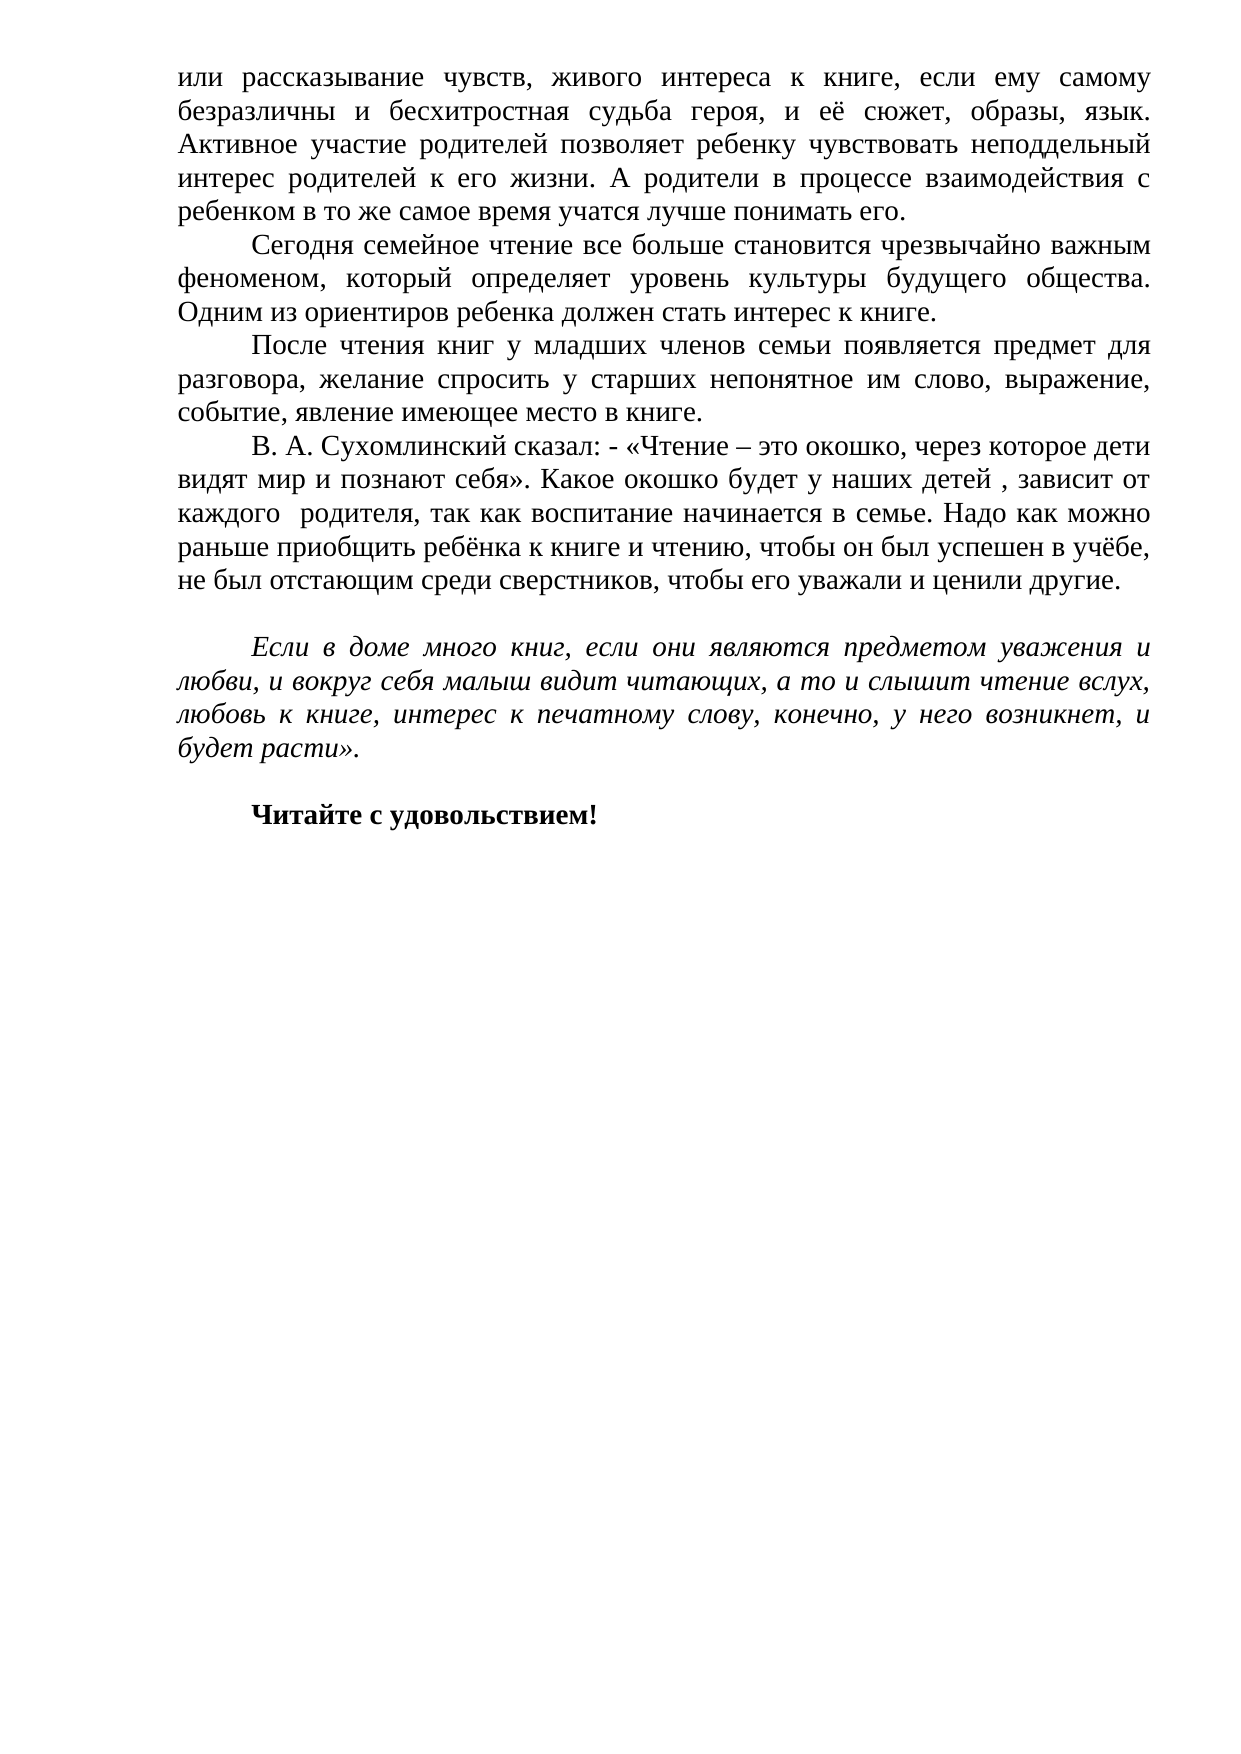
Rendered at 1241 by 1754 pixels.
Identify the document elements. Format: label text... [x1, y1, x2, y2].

text В. А. Сухомлинский сказал: - «Чтение – это окошко, через которое дети видят мир и познают себя». Какое окошко будет у наших детей , зависит от каждого родителя, так как воспитание начинается в семье. Надо как можно раньше приобщить ребёнка к книге и чтению, чтобы он был успешен в учёбе, не был отстающим среди сверстников, чтобы его уважали и ценили другие. [177, 428, 1152, 596]
text Если в доме много книг, если они являются предметом уважения и любви, и вокруг себя малыш видит читающих, а то и слышит чтение вслух, любовь к книге, интерес к печатному слову, конечно, у него возникнет, и будет расти». [177, 629, 1152, 763]
text Читайте с удовольствием! [177, 797, 1152, 831]
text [177, 59, 1152, 227]
text Сегодня семейное чтение все больше становится чрезвычайно важным феноменом, который определяет уровень культуры будущего общества. Одним из ориентиров ребенка должен стать интерес к книге. [177, 227, 1152, 327]
text После чтения книг у младших членов семьи появляется предмет для разговора, желание спросить у старших непонятное им слово, выражение, событие, явление имеющее место в книге. [177, 327, 1152, 428]
